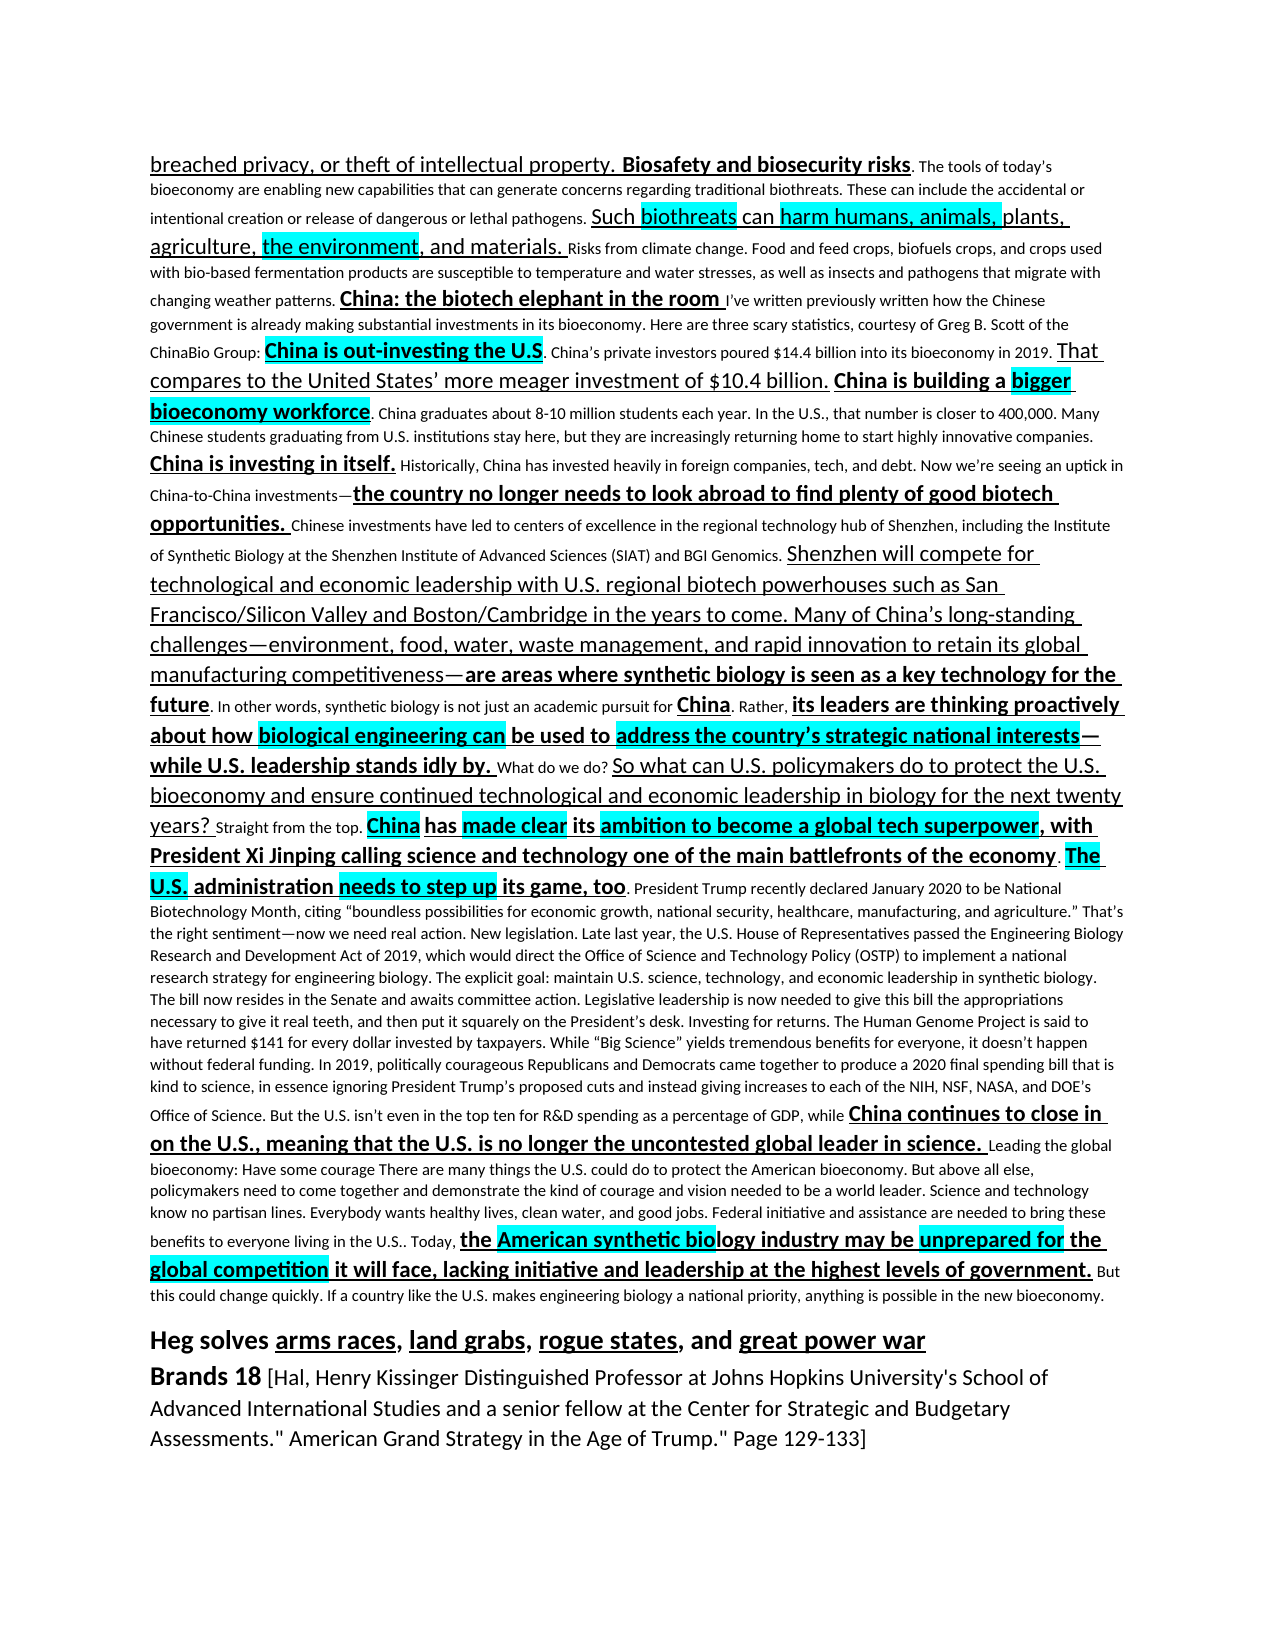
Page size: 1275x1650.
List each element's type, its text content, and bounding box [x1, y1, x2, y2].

subtitle Heg solves arms races, land grabs, rogue states, and great power war [150, 1323, 1125, 1356]
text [150, 150, 1125, 1305]
text Brands 18 [Hal, Henry Kissinger Distinguished Professor at Johns Hopkins University's School of Advanced International Studies and a senior fellow at the Center for Strategic and Budgetary Assessments." American Grand Strategy in the Age of Trump." Page 129-133] [150, 1359, 1125, 1452]
